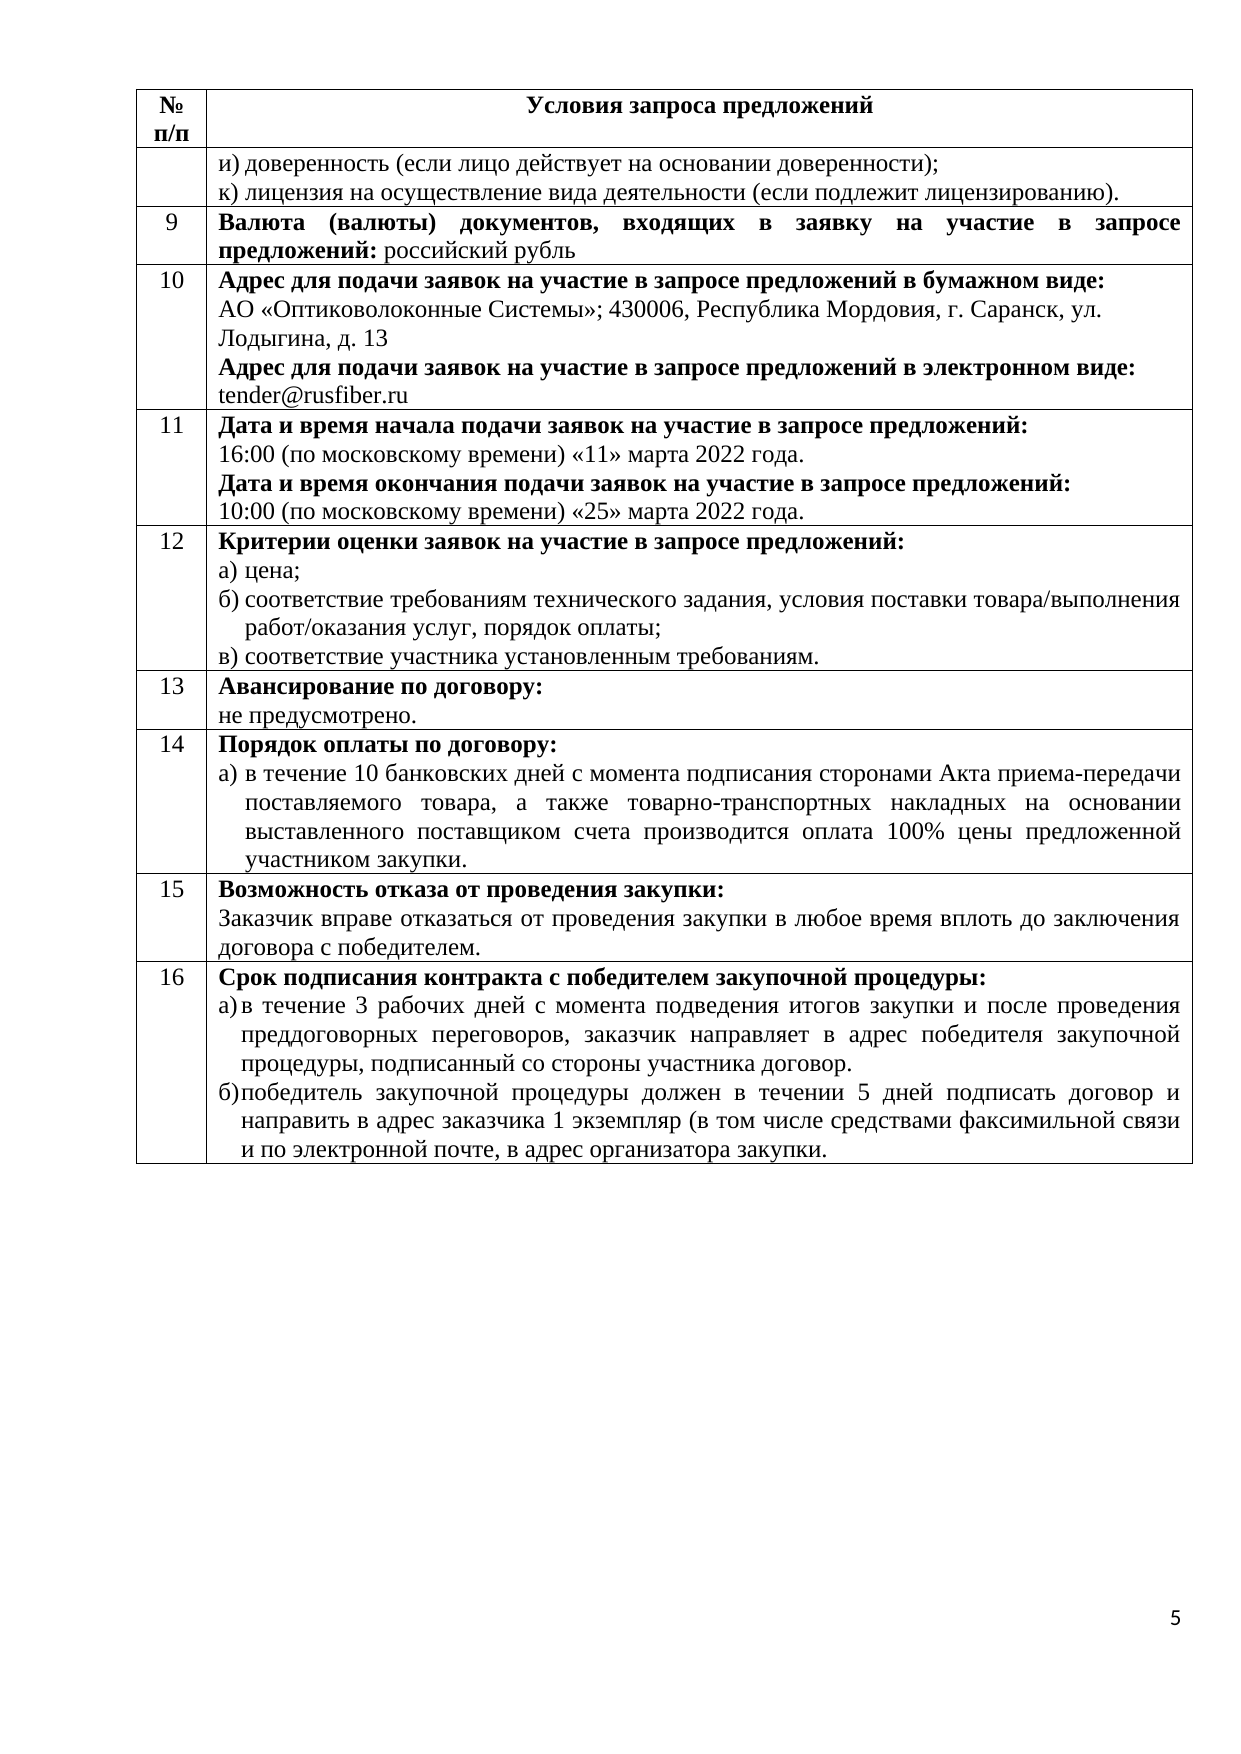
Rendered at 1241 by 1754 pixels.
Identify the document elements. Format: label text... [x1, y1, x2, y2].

table_cell 14 [137, 730, 206, 873]
table_cell Адрес для подачи заявок на участие в запросе предложений в бумажном виде: АО «Оптиковолоконные Системы»; 430006, Республика Мордовия, г. Саранск, ул. Лодыгина, д. 13 Адрес для подачи заявок на участие в запросе предложений в электронном виде: tender@rusfiber.ru [207, 265, 1192, 409]
table_header № п/п [137, 90, 206, 147]
table_cell Валюта (валюты) документов, входящих в заявку на участие в запросе предложений: российский рубль [207, 207, 1192, 264]
table_cell 16 [137, 962, 206, 1163]
table_cell Дата и время начала подачи заявок на участие в запросе предложений: 16:00 (по московскому времени) «11» марта 2022 года. Дата и время окончания подачи заявок на участие в запросе предложений: 10:00 (по московскому времени) «25» марта 2022 года. [207, 410, 1192, 525]
table_cell 11 [137, 410, 206, 525]
table_header Условия запроса предложений [207, 90, 1192, 147]
table_cell Критерии оценки заявок на участие в запросе предложений: цена; соответствие требованиям технического задания, условия поставки товара/выполнения работ/оказания услуг, порядок оплаты; соответствие участника установленным требованиям. [207, 526, 1192, 670]
table_cell 13 [137, 671, 206, 728]
table_cell 9 [137, 207, 206, 264]
table_cell Срок подписания контракта с победителем закупочной процедуры: в течение 3 рабочих дней с момента подведения итогов закупки и после проведения преддоговорных переговоров, заказчик направляет в адрес победителя закупочной процедуры, подписанный со стороны участника договор. победитель закупочной процедуры должен в течении 5 дней подписать договор и направить в адрес заказчика 1 экземпляр (в том числе средствами факсимильной связи и по электронной почте, в адрес организатора закупки. [207, 962, 1192, 1163]
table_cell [207, 148, 1192, 206]
table_cell Авансирование по договору: не предусмотрено. [207, 671, 1192, 728]
table_cell 15 [137, 874, 206, 961]
table_cell Порядок оплаты по договору: в течение 10 банковских дней с момента подписания сторонами Акта приема-передачи поставляемого товара, а также товарно-транспортных накладных на основании выставленного поставщиком счета производится оплата 100% цены предложенной участником закупки. [207, 730, 1192, 873]
table_cell 8 [137, 148, 206, 206]
table_cell 10 [137, 265, 206, 409]
table_cell Возможность отказа от проведения закупки: Заказчик вправе отказаться от проведения закупки в любое время вплоть до заключения договора с победителем. [207, 874, 1192, 961]
table_cell 12 [137, 526, 206, 670]
